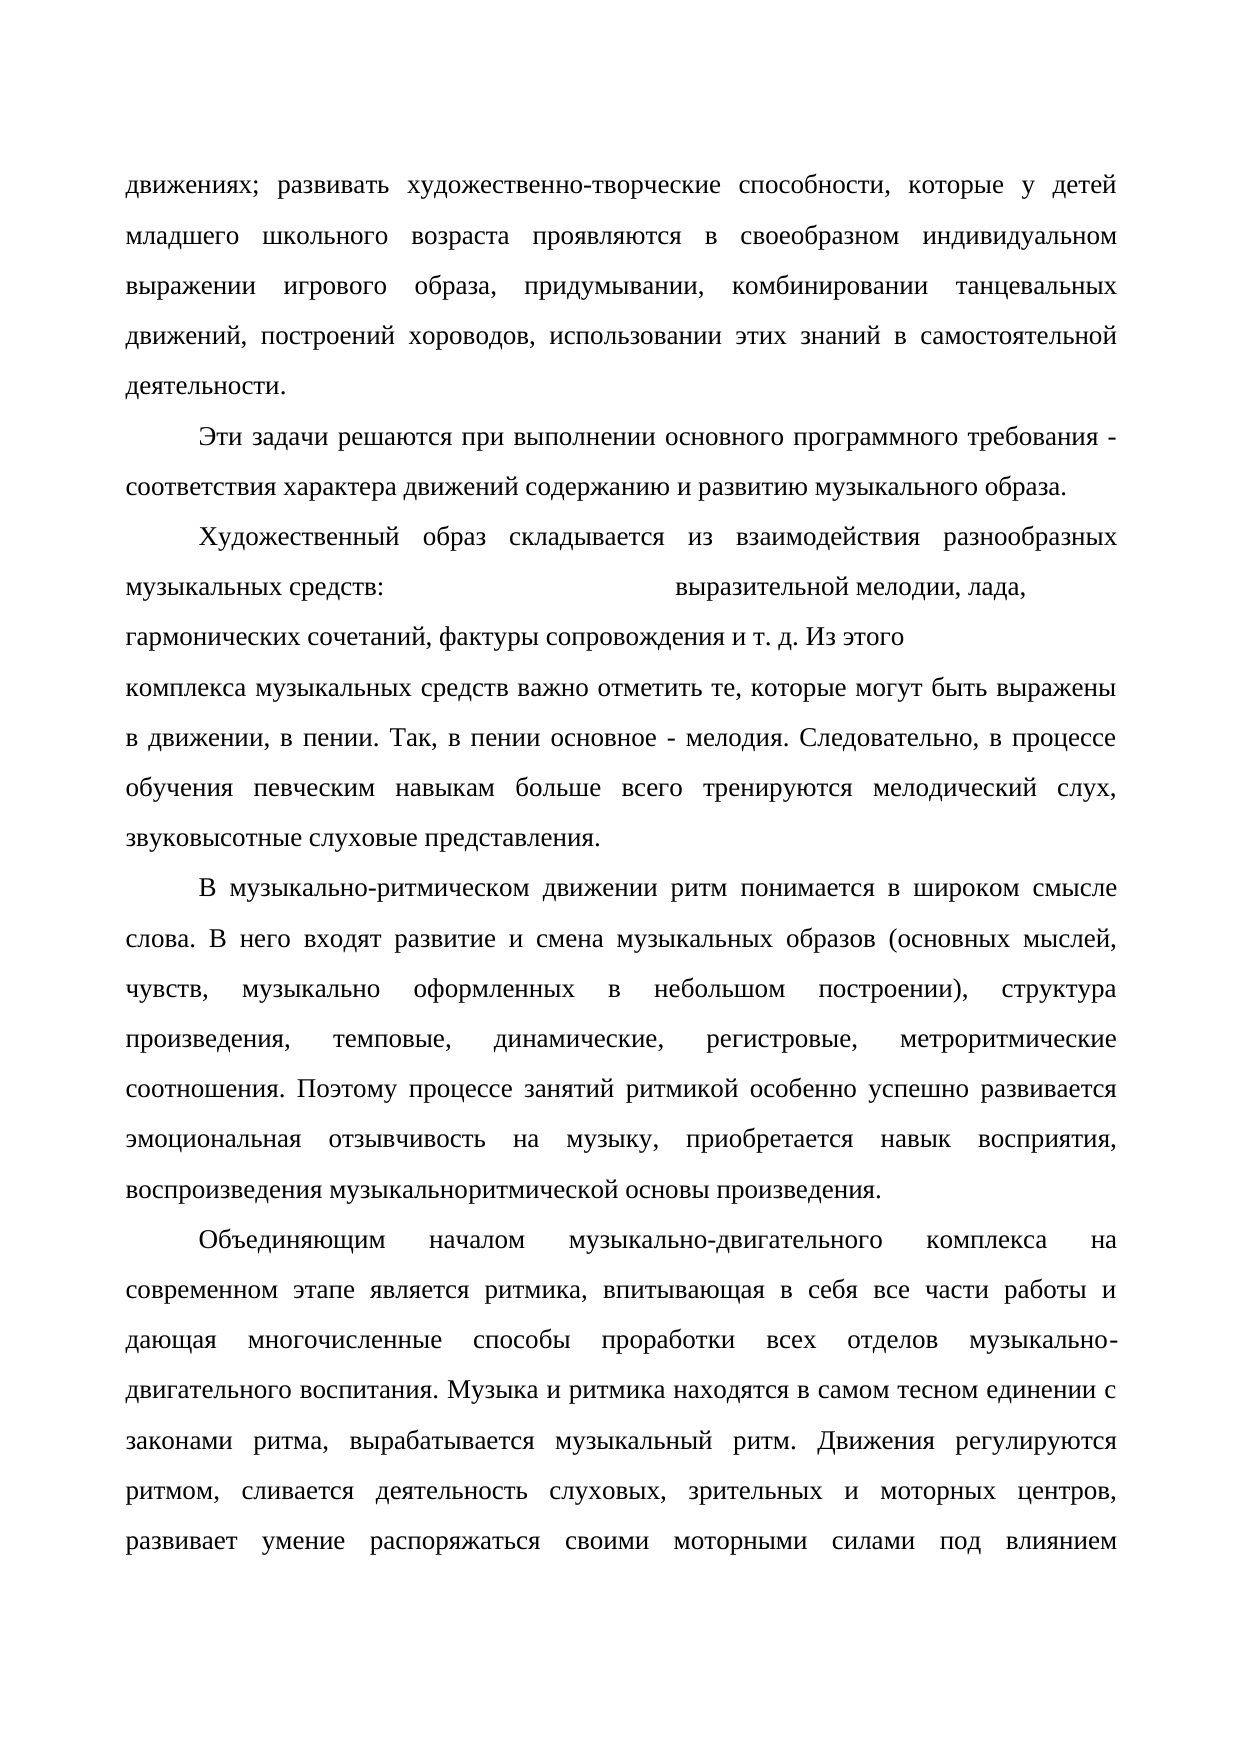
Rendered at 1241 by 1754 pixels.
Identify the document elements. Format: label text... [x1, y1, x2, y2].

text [125, 1208, 1118, 1559]
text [125, 154, 1118, 405]
text В музыкально-ритмическом движении ритм понимается в широком смысле слова. В него входят развитие и смена музыкальных образов (основных мыслей, чувств, музыкально оформленных в небольшом построении), структура произведения, темповые, динамические, регистровые, метроритмические соотношения. Поэтому процессе занятий ритмикой особенно успешно развивается эмоциональная отзывчивость на музыку, приобретается навык восприятия, воспроизведения музыкальноритмической основы произведения. [125, 857, 1118, 1208]
text комплекса музыкальных средств важно отметить те, которые могут быть выражены в движении, в пении. Так, в пении основное - мелодия. Следовательно, в процессе обучения певческим навыкам больше всего тренируются мелодический слух, звуковысотные слуховые представления. [125, 656, 1118, 857]
text гармонических сочетаний, фактуры сопровождения и т. д. Из этого [125, 606, 1120, 656]
text Эти задачи решаются при выполнении основного программного требования - соответствия характера движений содержанию и развитию музыкального образа. [125, 405, 1118, 505]
text Художественный образ складывается из взаимодействия разнообразных музыкальных средств: выразительной мелодии, лада, [125, 505, 1118, 606]
